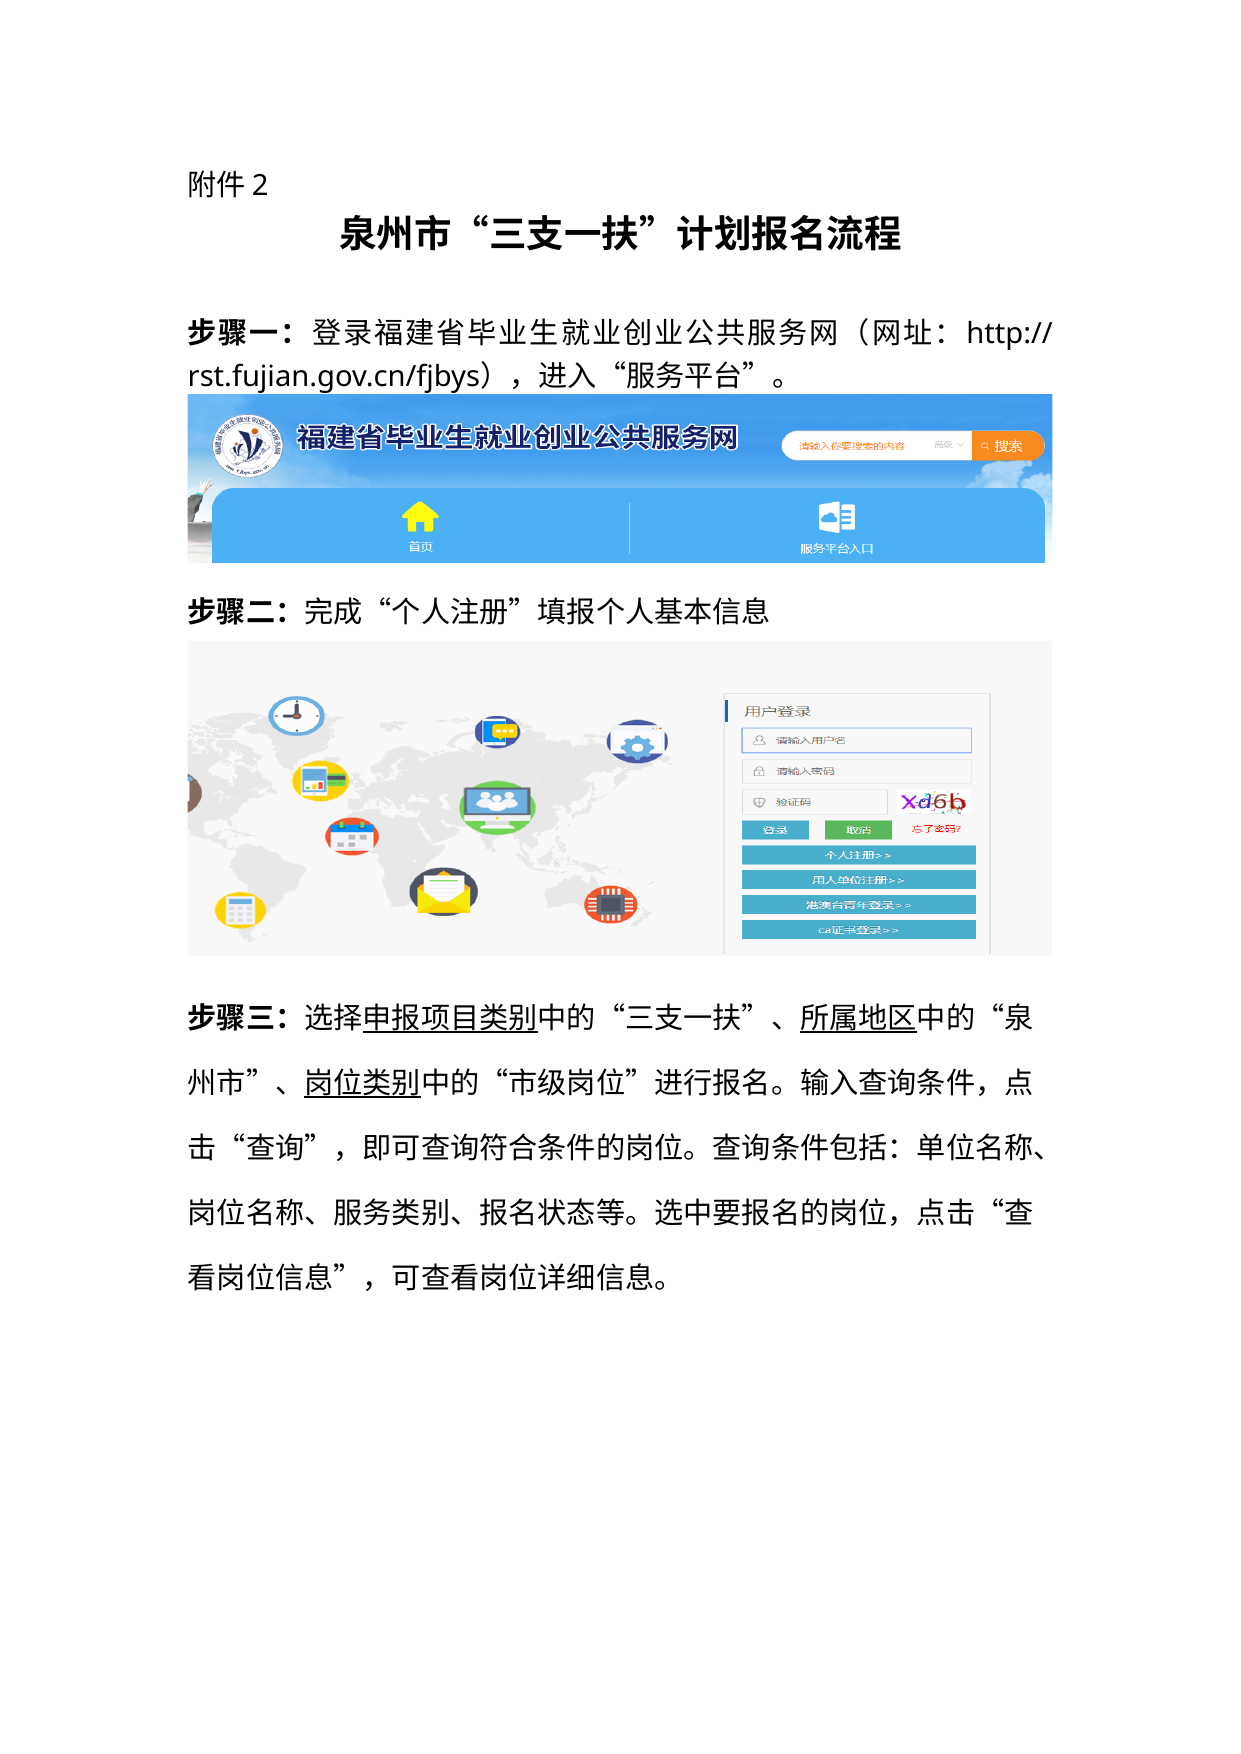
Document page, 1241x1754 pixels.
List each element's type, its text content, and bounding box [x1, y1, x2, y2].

text 附件2 [187, 162, 1053, 204]
list 步骤三：选择申报项目类别中的“三支一扶”、所属地区中的“泉州市”、岗位类别中的“市级岗位”进行报名。输入查询条件，点击“查询”，即可查询符合条件的岗位。查询条件包括：单位名称、岗位名称、服务类别、报名状态等。选中要报名的岗位，点击“查看岗位信息”，可查看岗位详细信息。 [187, 983, 1053, 1308]
text 步骤一：登录福建省毕业生就业创业公共服务网（网址：http://rst.fujian.gov.cn/fjbys），进入“服务平台”。 [187, 310, 1053, 394]
text 泉州市“三支一扶”计划报名流程 [187, 204, 1053, 259]
picture [187, 394, 1053, 577]
picture [187, 641, 1052, 956]
